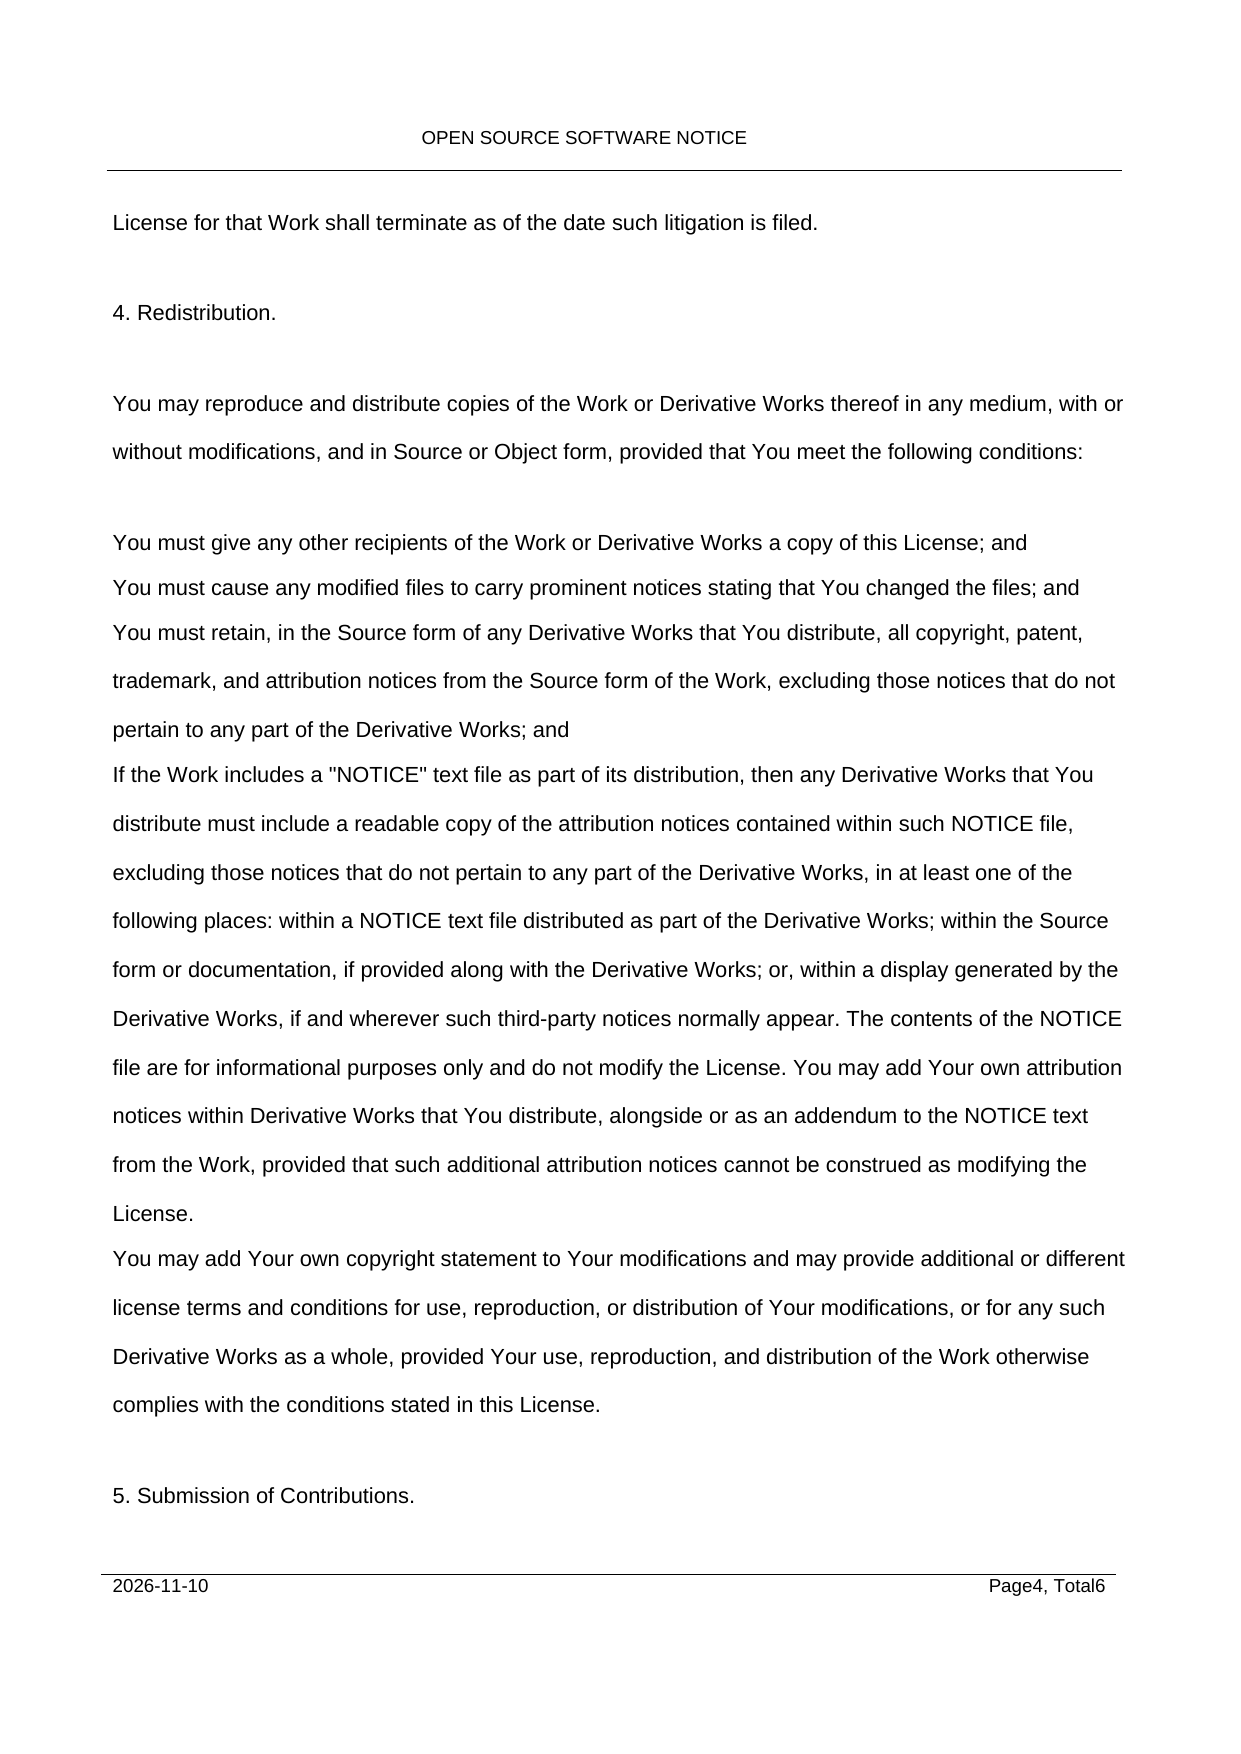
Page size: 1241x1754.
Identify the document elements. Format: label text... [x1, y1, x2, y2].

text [112, 206, 1128, 239]
text 4. Redistribution. [112, 297, 1128, 329]
text You must cause any modified files to carry prominent notices stating that You changed the files; and [112, 571, 1128, 603]
text You must give any other recipients of the Work or Derivative Works a copy of this License; and [112, 526, 1128, 558]
text If the Work includes a "NOTICE" text file as part of its distribution, then any Derivative Works that You distribute must include a readable copy of the attribution notices contained within such NOTICE file, excluding those notices that do not pertain to any part of the Derivative Works, in at least one of the following places: within a NOTICE text file distributed as part of the Derivative Works; within the Source form or documentation, if provided along with the Derivative Works; or, within a display generated by the Derivative Works, if and wherever such third-party notices normally appear. The contents of the NOTICE file are for informational purposes only and do not modify the License. You may add Your own attribution notices within Derivative Works that You distribute, alongside or as an addendum to the NOTICE text from the Work, provided that such additional attribution notices cannot be construed as modifying the License. [112, 758, 1128, 1230]
text You may add Your own copyright statement to Your modifications and may provide additional or different license terms and conditions for use, reproduction, or distribution of Your modifications, or for any such Derivative Works as a whole, provided Your use, reproduction, and distribution of the Work otherwise complies with the conditions stated in this License. [112, 1242, 1128, 1421]
text You must retain, in the Source form of any Derivative Works that You distribute, all copyright, patent, trademark, and attribution notices from the Source form of the Work, excluding those notices that do not pertain to any part of the Derivative Works; and [112, 616, 1128, 746]
text 5. Submission of Contributions. [112, 1479, 1128, 1511]
text You may reproduce and distribute copies of the Work or Derivative Works thereof in any medium, with or without modifications, and in Source or Object form, provided that You meet the following conditions: [112, 387, 1128, 468]
